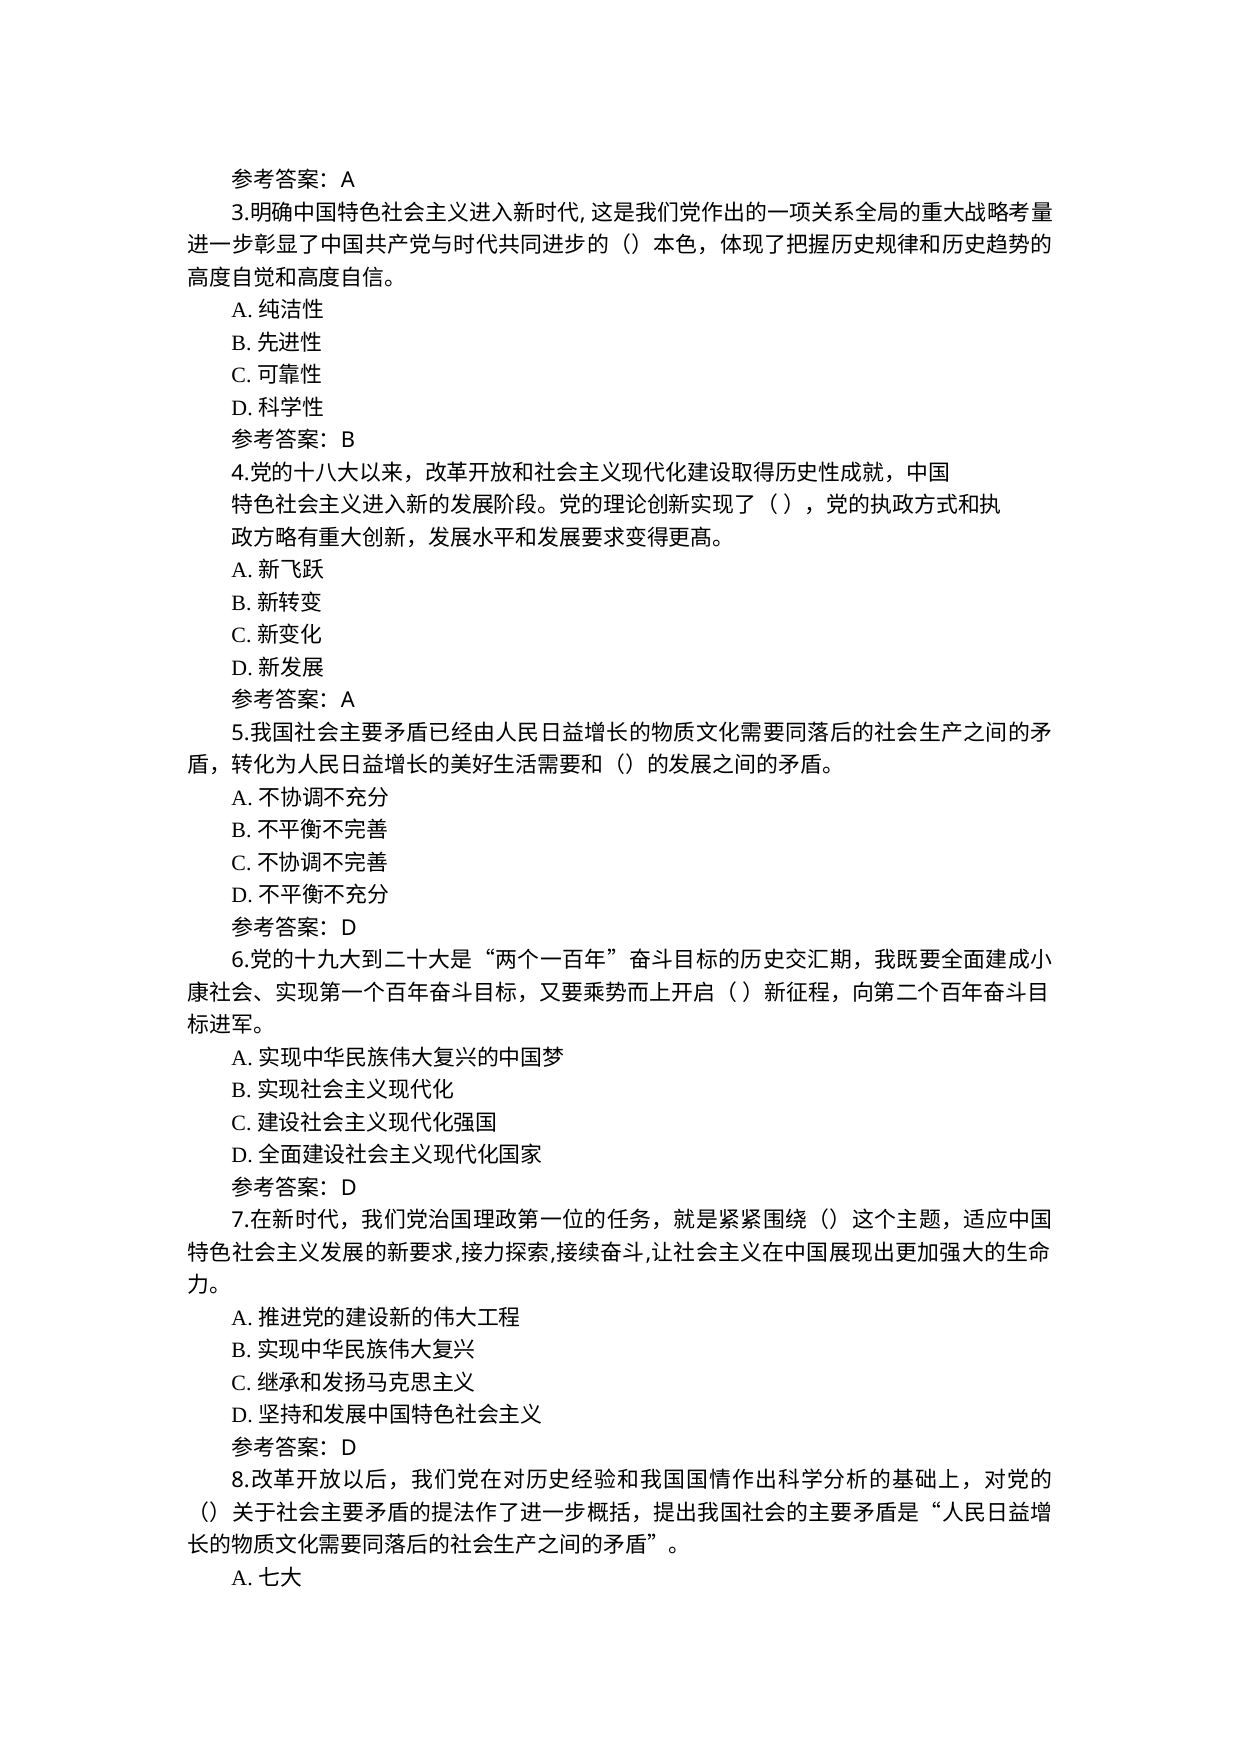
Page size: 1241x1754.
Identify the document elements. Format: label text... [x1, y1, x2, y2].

text 7.在新时代，我们党治国理政第一位的任务，就是紧紧围绕（）这个主题，适应中国特色社会主义发展的新要求,接力探索,接续奋斗,让社会主义在中国展现出更加强大的生命力。 [187, 1202, 1053, 1299]
text 参考答案：D [187, 909, 1053, 942]
text 参考答案：D [187, 1429, 1053, 1462]
text D. 不平衡不充分 [187, 877, 1053, 909]
text 特色社会主义进入新的发展阶段。党的理论创新实现了（ ），党的执政方式和执 [187, 487, 1053, 519]
text A. 新飞跃 [187, 552, 1053, 584]
text 3.明确中国特色社会主义进入新时代, 这是我们党作出的一项关系全局的重大战略考量，进一步彰显了中国共产党与时代共同进步的（）本色，体现了把握历史规律和历史趋势的高度自觉和高度自信。 [187, 194, 1053, 292]
text D. 全面建设社会主义现代化国家 [187, 1137, 1053, 1169]
text A. 实现中华民族伟大复兴的中国梦 [187, 1039, 1053, 1072]
text A. 纯洁性 [187, 292, 1053, 324]
text 参考答案：A [187, 682, 1053, 714]
text B. 新转变 [187, 584, 1053, 617]
text 政方略有重大创新，发展水平和发展要求变得更髙。 [187, 519, 1053, 552]
text 4.党的十八大以来，改革开放和社会主义现代化建设取得历史性成就，中国 [187, 454, 1053, 487]
text B. 不平衡不完善 [187, 812, 1053, 844]
text C. 不协调不完善 [187, 844, 1053, 877]
text C. 新变化 [187, 617, 1053, 649]
text C. 继承和发扬马克思主义 [187, 1364, 1053, 1397]
text 参考答案：B [187, 422, 1053, 454]
text 参考答案：D [187, 1169, 1053, 1202]
text 5.我国社会主要矛盾已经由人民日益增长的物质文化需要同落后的社会生产之间的矛盾，转化为人民日益增长的美好生活需要和（）的发展之间的矛盾。 [187, 714, 1053, 779]
text 8.改革开放以后，我们党在对历史经验和我国国情作出科学分析的基础上，对党的（）关于社会主要矛盾的提法作了进一步概括，提出我国社会的主要矛盾是“人民日益增长的物质文化需要同落后的社会生产之间的矛盾”。 [187, 1462, 1053, 1559]
text 6.党的十九大到二十大是“两个一百年”奋斗目标的历史交汇期，我既要全面建成小康社会、实现第一个百年奋斗目标，又要乘势而上开启（ ）新征程，向第二个百年奋斗目标进军。 [187, 942, 1053, 1039]
text A. 七大 [187, 1559, 1053, 1592]
text 参考答案：A [187, 162, 1053, 194]
text A. 不协调不充分 [187, 779, 1053, 812]
text B. 先进性 [187, 324, 1053, 357]
text A. 推进党的建设新的伟大工程 [187, 1299, 1053, 1332]
text D. 新发展 [187, 649, 1053, 682]
text B. 实现社会主义现代化 [187, 1072, 1053, 1104]
text B. 实现中华民族伟大复兴 [187, 1332, 1053, 1364]
text D. 坚持和发展中国特色社会主义 [187, 1397, 1053, 1429]
text C. 建设社会主义现代化强国 [187, 1104, 1053, 1137]
text C. 可靠性 [187, 357, 1053, 389]
text D. 科学性 [187, 389, 1053, 422]
